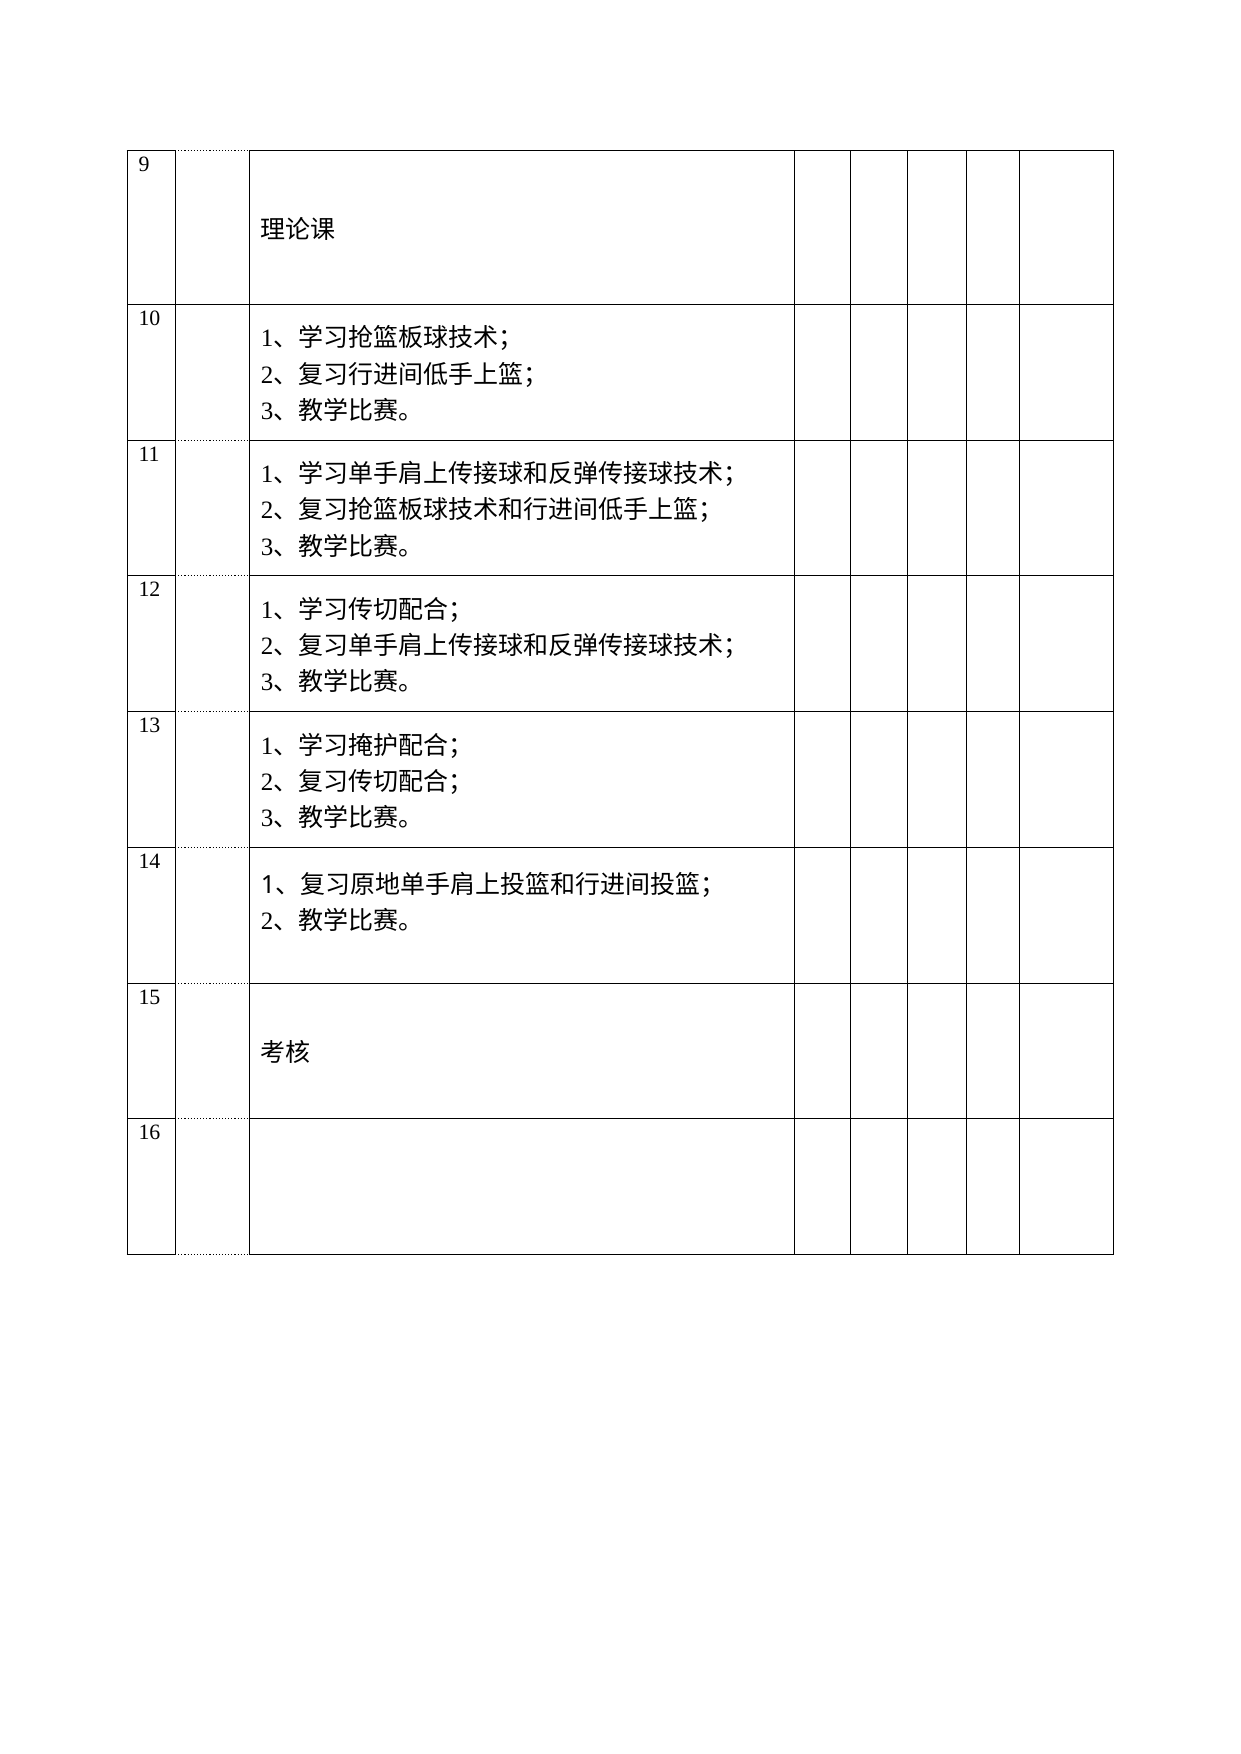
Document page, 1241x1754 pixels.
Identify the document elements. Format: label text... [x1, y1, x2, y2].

table_cell 1、学习传切配合； 2、复习单手肩上传接球和反弹传接球技术； 3、教学比赛。 [250, 576, 794, 711]
table_cell 考核 [250, 984, 794, 1118]
table_cell [795, 712, 850, 847]
table_cell [967, 441, 1019, 575]
table_cell [176, 711, 249, 847]
table_cell [176, 150, 249, 304]
table_cell [908, 984, 966, 1118]
table_cell 10 [128, 305, 175, 440]
table_cell [795, 984, 850, 1118]
table_cell [967, 576, 1019, 711]
table_cell [908, 305, 966, 440]
table_cell [967, 712, 1019, 847]
table_cell [250, 1119, 794, 1254]
table_cell [176, 305, 249, 440]
table_cell [908, 848, 966, 983]
table_cell [851, 848, 907, 983]
table_cell [908, 151, 966, 304]
table_cell [967, 305, 1019, 440]
table_cell [795, 441, 850, 575]
table_cell 15 [128, 984, 175, 1118]
table_cell [176, 983, 249, 1118]
table_cell [851, 151, 907, 304]
table_cell [908, 712, 966, 847]
table_cell 14 [128, 848, 175, 983]
table_cell 13 [128, 712, 175, 847]
table_cell 12 [128, 576, 175, 711]
table_cell [795, 848, 850, 983]
table_cell [967, 848, 1019, 983]
table_cell [1020, 1119, 1113, 1254]
table_cell [795, 1119, 850, 1254]
table_cell [1020, 441, 1113, 575]
table_cell 11 [128, 441, 175, 575]
table_cell [851, 576, 907, 711]
table_cell [1020, 848, 1113, 983]
table_cell [1020, 984, 1113, 1118]
table_cell [851, 441, 907, 575]
table_cell [851, 984, 907, 1118]
table_cell 16 [128, 1119, 175, 1254]
table_cell [795, 305, 850, 440]
table_cell [908, 576, 966, 711]
table_cell [908, 1119, 966, 1254]
table_cell [967, 1119, 1019, 1254]
table_cell 1、复习原地单手肩上投篮和行进间投篮； 2、教学比赛。 [250, 848, 794, 983]
table_cell [851, 712, 907, 847]
table_cell 理论课 [250, 151, 794, 304]
table_cell [1020, 305, 1113, 440]
table_cell [176, 440, 249, 575]
table_cell [908, 441, 966, 575]
table_cell 1、学习抢篮板球技术； 2、复习行进间低手上篮； 3、教学比赛。 [250, 305, 794, 440]
table_cell [851, 1119, 907, 1254]
table_cell [967, 151, 1019, 304]
table_cell [176, 575, 249, 711]
table_cell 1、学习掩护配合； 2、复习传切配合； 3、教学比赛。 [250, 712, 794, 847]
table_cell [1020, 576, 1113, 711]
table_cell [795, 151, 850, 304]
table_cell 9 [128, 151, 175, 304]
table_cell [176, 847, 249, 983]
table_cell [1020, 712, 1113, 847]
table_cell [176, 1118, 249, 1254]
table_cell [967, 984, 1019, 1118]
table_cell [1020, 151, 1113, 304]
table_cell 1、学习单手肩上传接球和反弹传接球技术； 2、复习抢篮板球技术和行进间低手上篮； 3、教学比赛。 [250, 441, 794, 575]
table_cell [851, 305, 907, 440]
table_cell [795, 576, 850, 711]
